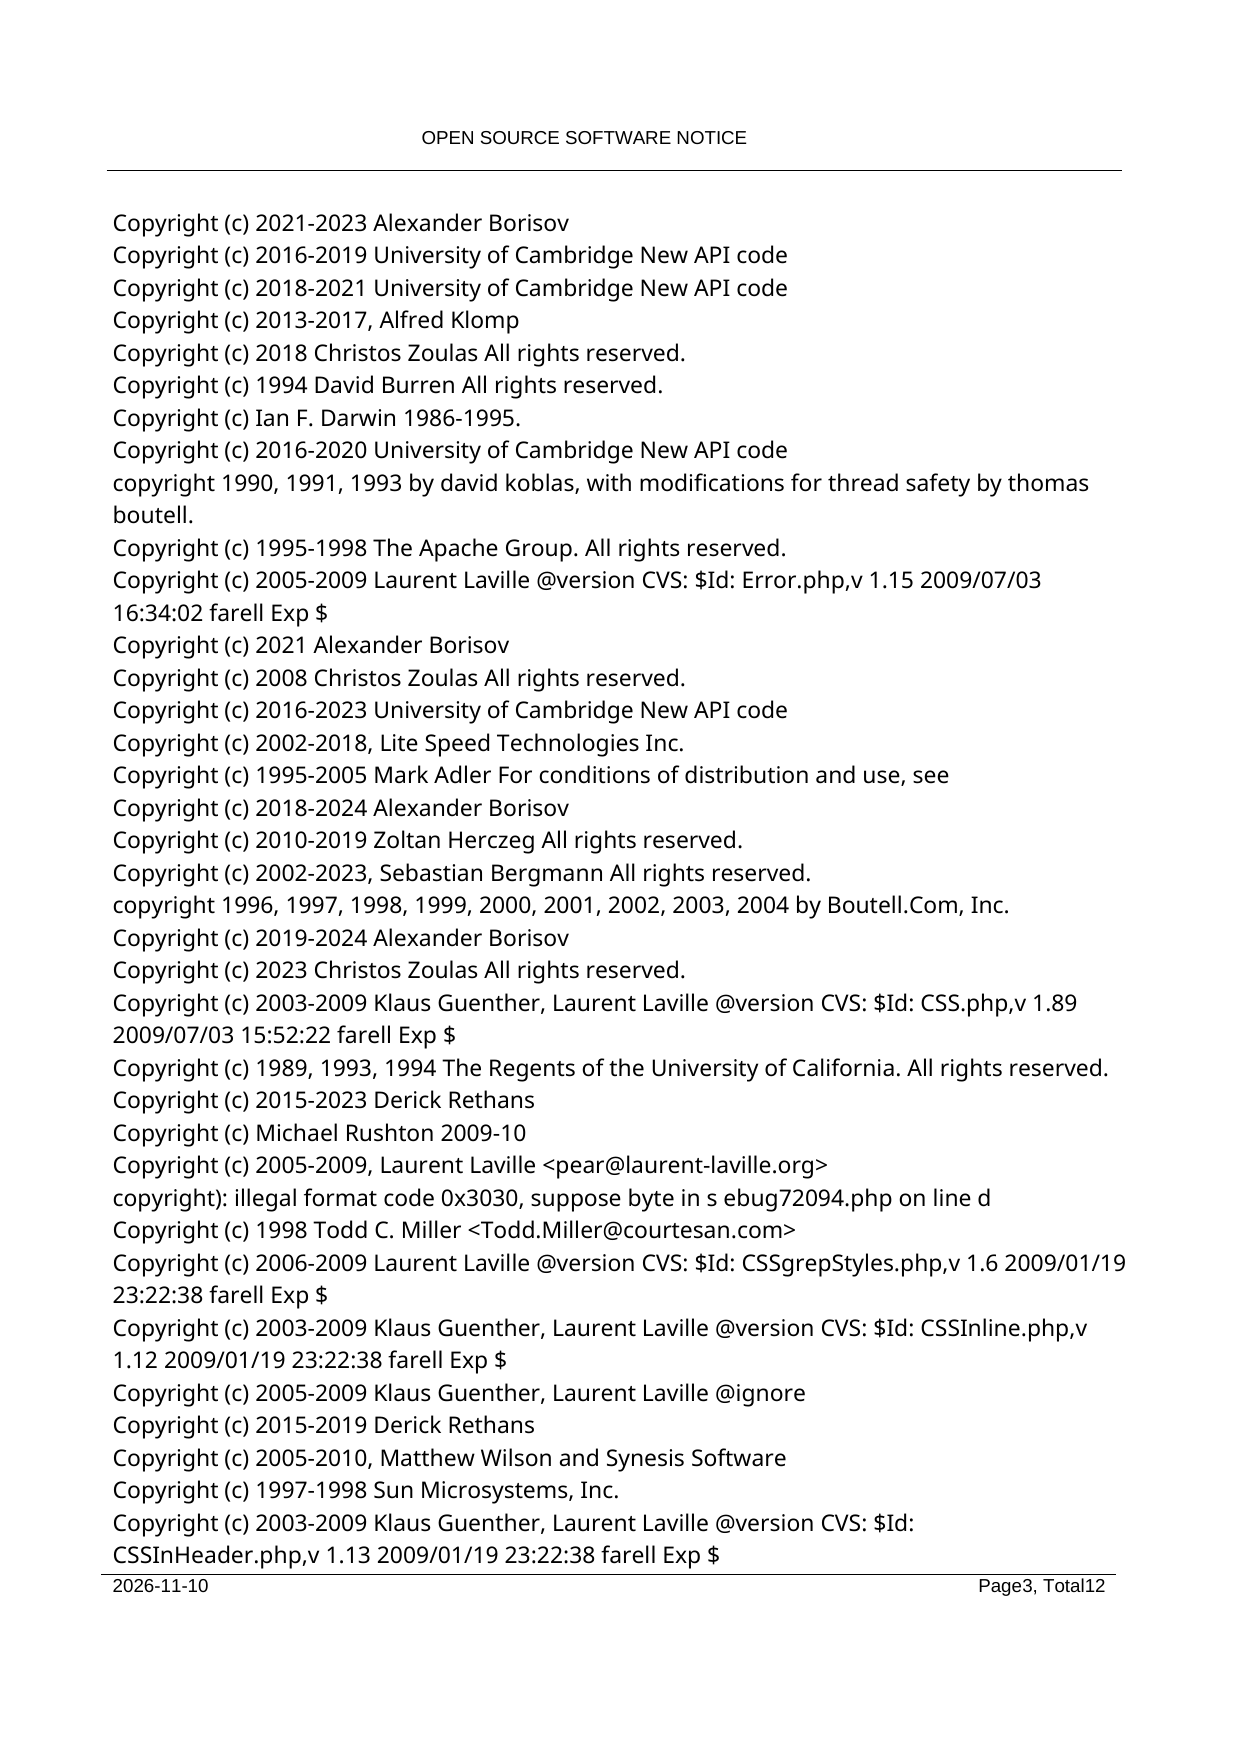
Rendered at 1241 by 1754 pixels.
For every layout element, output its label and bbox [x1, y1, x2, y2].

text [112, 206, 1128, 1571]
